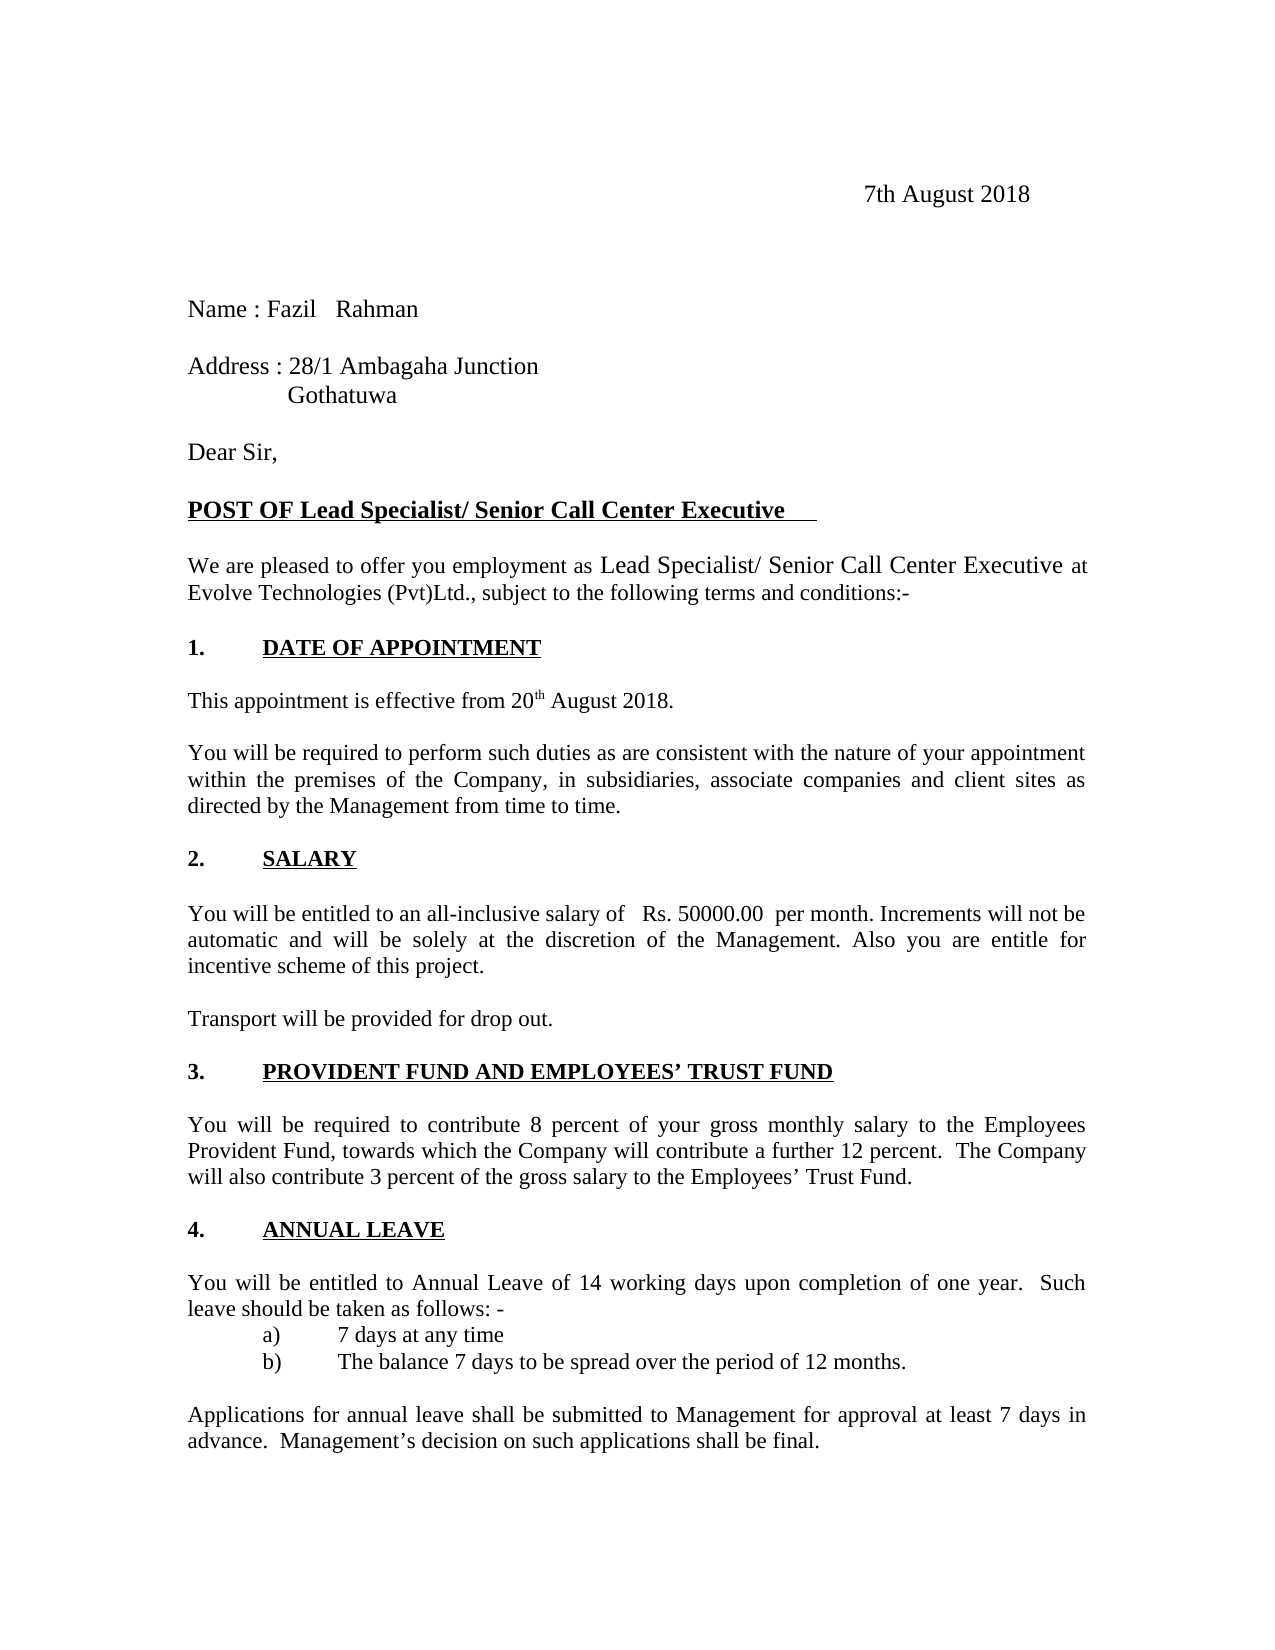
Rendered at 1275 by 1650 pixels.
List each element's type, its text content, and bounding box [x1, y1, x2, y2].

text POST OF Lead Specialist/ Senior Call Center Executive [187, 495, 1087, 524]
text Applications for annual leave shall be submitted to Management for approval at least 7 days in advance. Management’s decision on such applications shall be final. [187, 1401, 1087, 1453]
list The balance 7 days to be spread over the period of 12 months. [262, 1348, 1087, 1374]
text Name : Fazil Rahman [187, 294, 1087, 322]
text You will be required to contribute 8 percent of your gross monthly salary to the Employees Provident Fund, towards which the Company will contribute a further 12 percent. The Company will also contribute 3 percent of the gross salary to the Employees’ Trust Fund. [187, 1111, 1087, 1190]
text Dear Sir, [94, 437, 1087, 466]
list 7 days at any time [262, 1322, 1087, 1348]
text Address : 28/1 Ambagaha Junction [187, 351, 1087, 380]
text 7th August 2018 [187, 179, 1087, 207]
text 3. PROVIDENT FUND AND EMPLOYEES’ TRUST FUND [187, 1058, 1087, 1084]
text This appointment is effective from 20th August 2018. [187, 687, 1087, 713]
text Transport will be provided for drop out. [187, 1005, 1087, 1032]
text 2. SALARY [187, 845, 1087, 871]
text We are pleased to offer you employment as Lead Specialist/ Senior Call Center Executive at Evolve Technologies (Pvt)Ltd., subject to the following terms and conditions:- [187, 550, 1087, 605]
text Gothatuwa [187, 380, 1087, 409]
text 4. ANNUAL LEAVE [187, 1216, 1087, 1242]
text You will be entitled to an all-inclusive salary of Rs. 50000.00 per month. Increments will not be automatic and will be solely at the discretion of the Management. Also you are entitle for incentive scheme of this project. [187, 900, 1087, 979]
text You will be entitled to Annual Leave of 14 working days upon completion of one year. Such leave should be taken as follows: - [187, 1269, 1087, 1322]
text You will be required to perform such duties as are consistent with the nature of your appointment within the premises of the Company, in subsidiaries, associate companies and client sites as directed by the Management from time to time. [187, 739, 1087, 818]
text 1. DATE OF APPOINTMENT [187, 634, 1087, 660]
